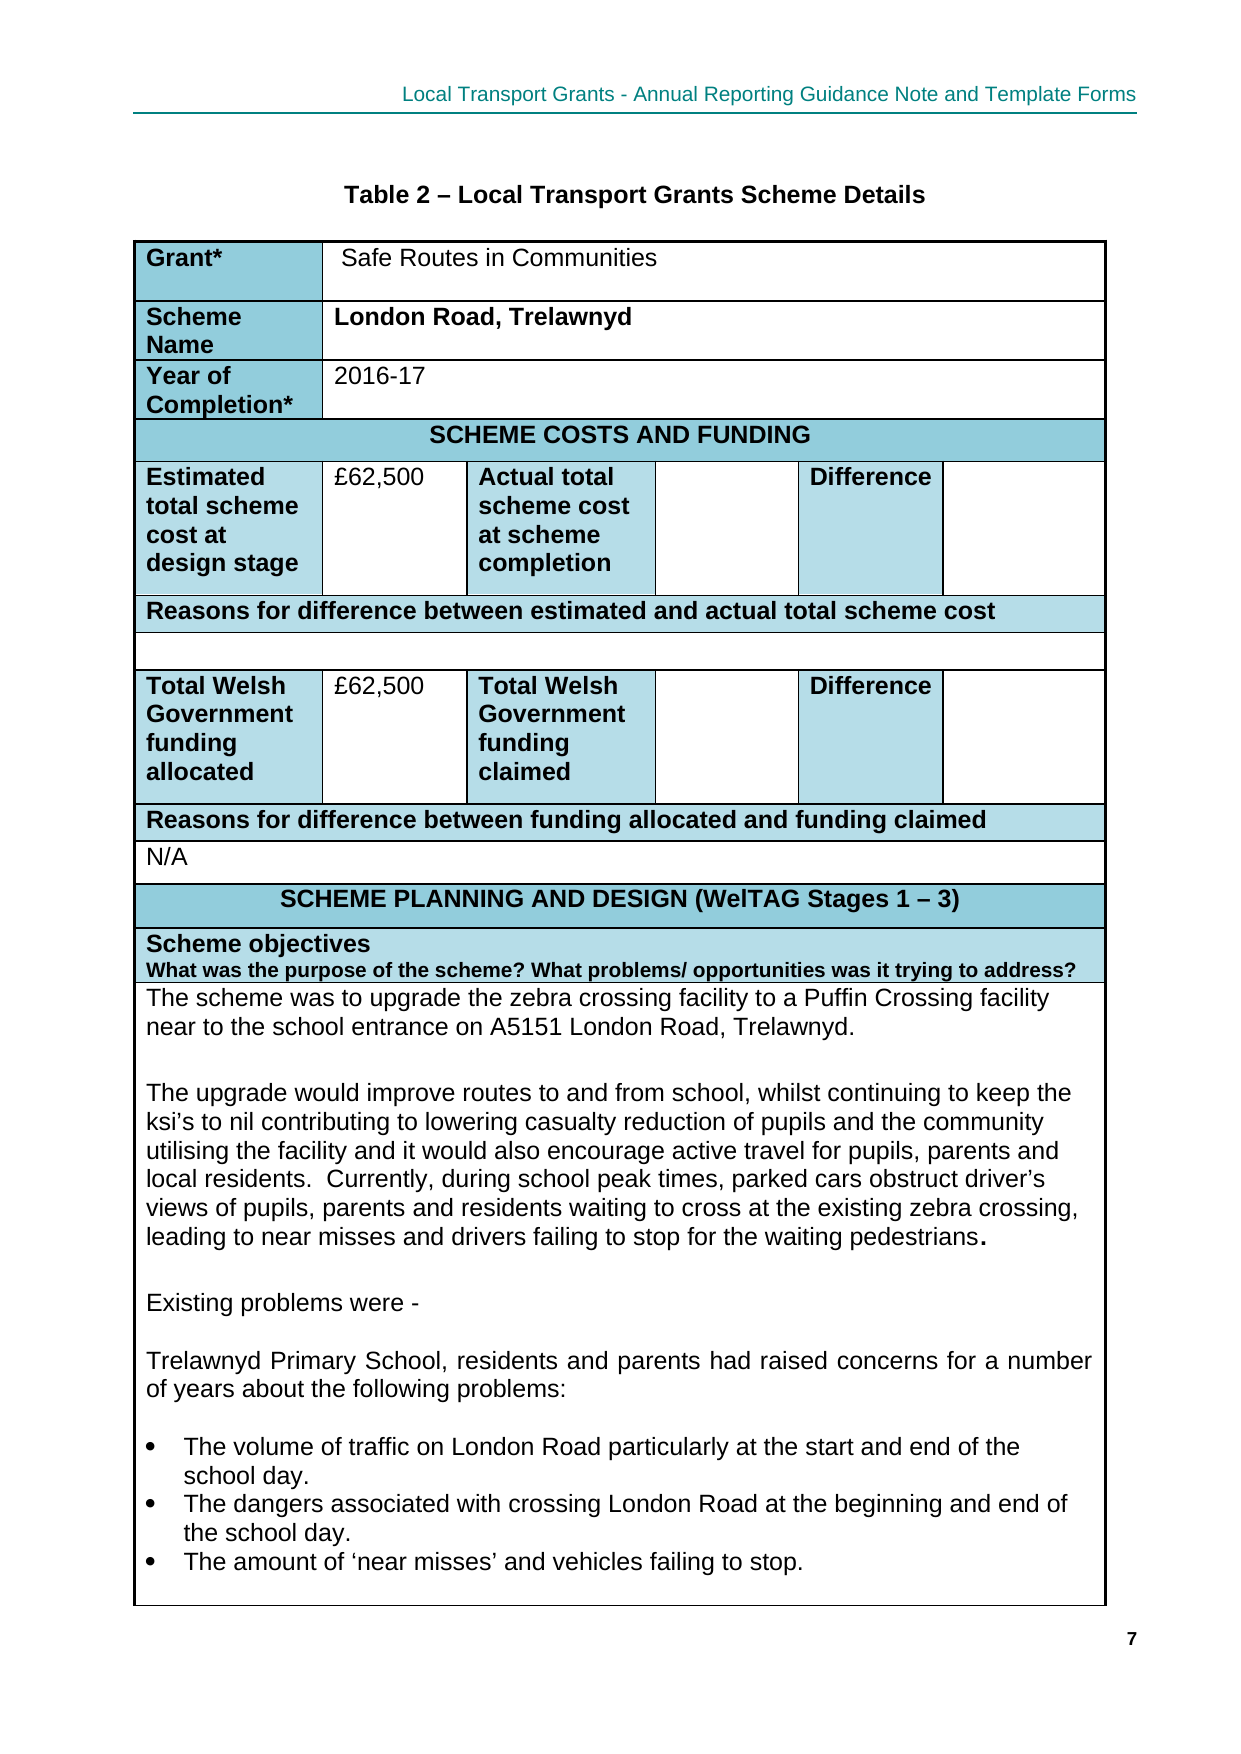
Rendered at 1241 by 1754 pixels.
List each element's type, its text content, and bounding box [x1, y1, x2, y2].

table_cell Difference [799, 671, 942, 803]
table_cell Difference [799, 462, 942, 594]
table_cell Total Welsh Government funding allocated [136, 671, 322, 803]
table_cell £62,500 [323, 671, 466, 803]
table_cell [656, 462, 798, 594]
table_cell [944, 462, 1104, 594]
table_cell SCHEME COSTS AND FUNDING [136, 420, 1104, 461]
table_cell [136, 633, 1104, 669]
table_cell Total Welsh Government funding claimed [468, 671, 655, 803]
table_cell Scheme Name [136, 302, 322, 359]
table_cell London Road, Trelawnyd [323, 302, 1104, 359]
table_cell Scheme objectives What was the purpose of the scheme? What problems/ opportunities was it trying to address? [136, 929, 1104, 982]
table_cell Reasons for difference between funding allocated and funding claimed [136, 805, 1104, 840]
table_header Grant* [136, 243, 322, 300]
table_cell 2016-17 [323, 361, 1104, 418]
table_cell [136, 983, 1104, 1605]
table_cell Estimated total scheme cost at design stage [136, 462, 322, 594]
table_cell SCHEME PLANNING AND DESIGN (WelTAG Stages 1 – 3) [136, 885, 1104, 927]
table_cell [656, 671, 798, 803]
table_header Safe Routes in Communities [323, 243, 1104, 300]
table_cell Actual total scheme cost at scheme completion [468, 462, 655, 594]
subtitle Table 2 – Local Transport Grants Scheme Details [133, 177, 1137, 208]
table_cell Reasons for difference between estimated and actual total scheme cost [136, 596, 1104, 632]
table_cell [944, 671, 1104, 803]
table_cell Year of Completion* [136, 361, 322, 418]
table_cell £62,500 [323, 462, 466, 594]
table_cell N/A [136, 842, 1104, 883]
